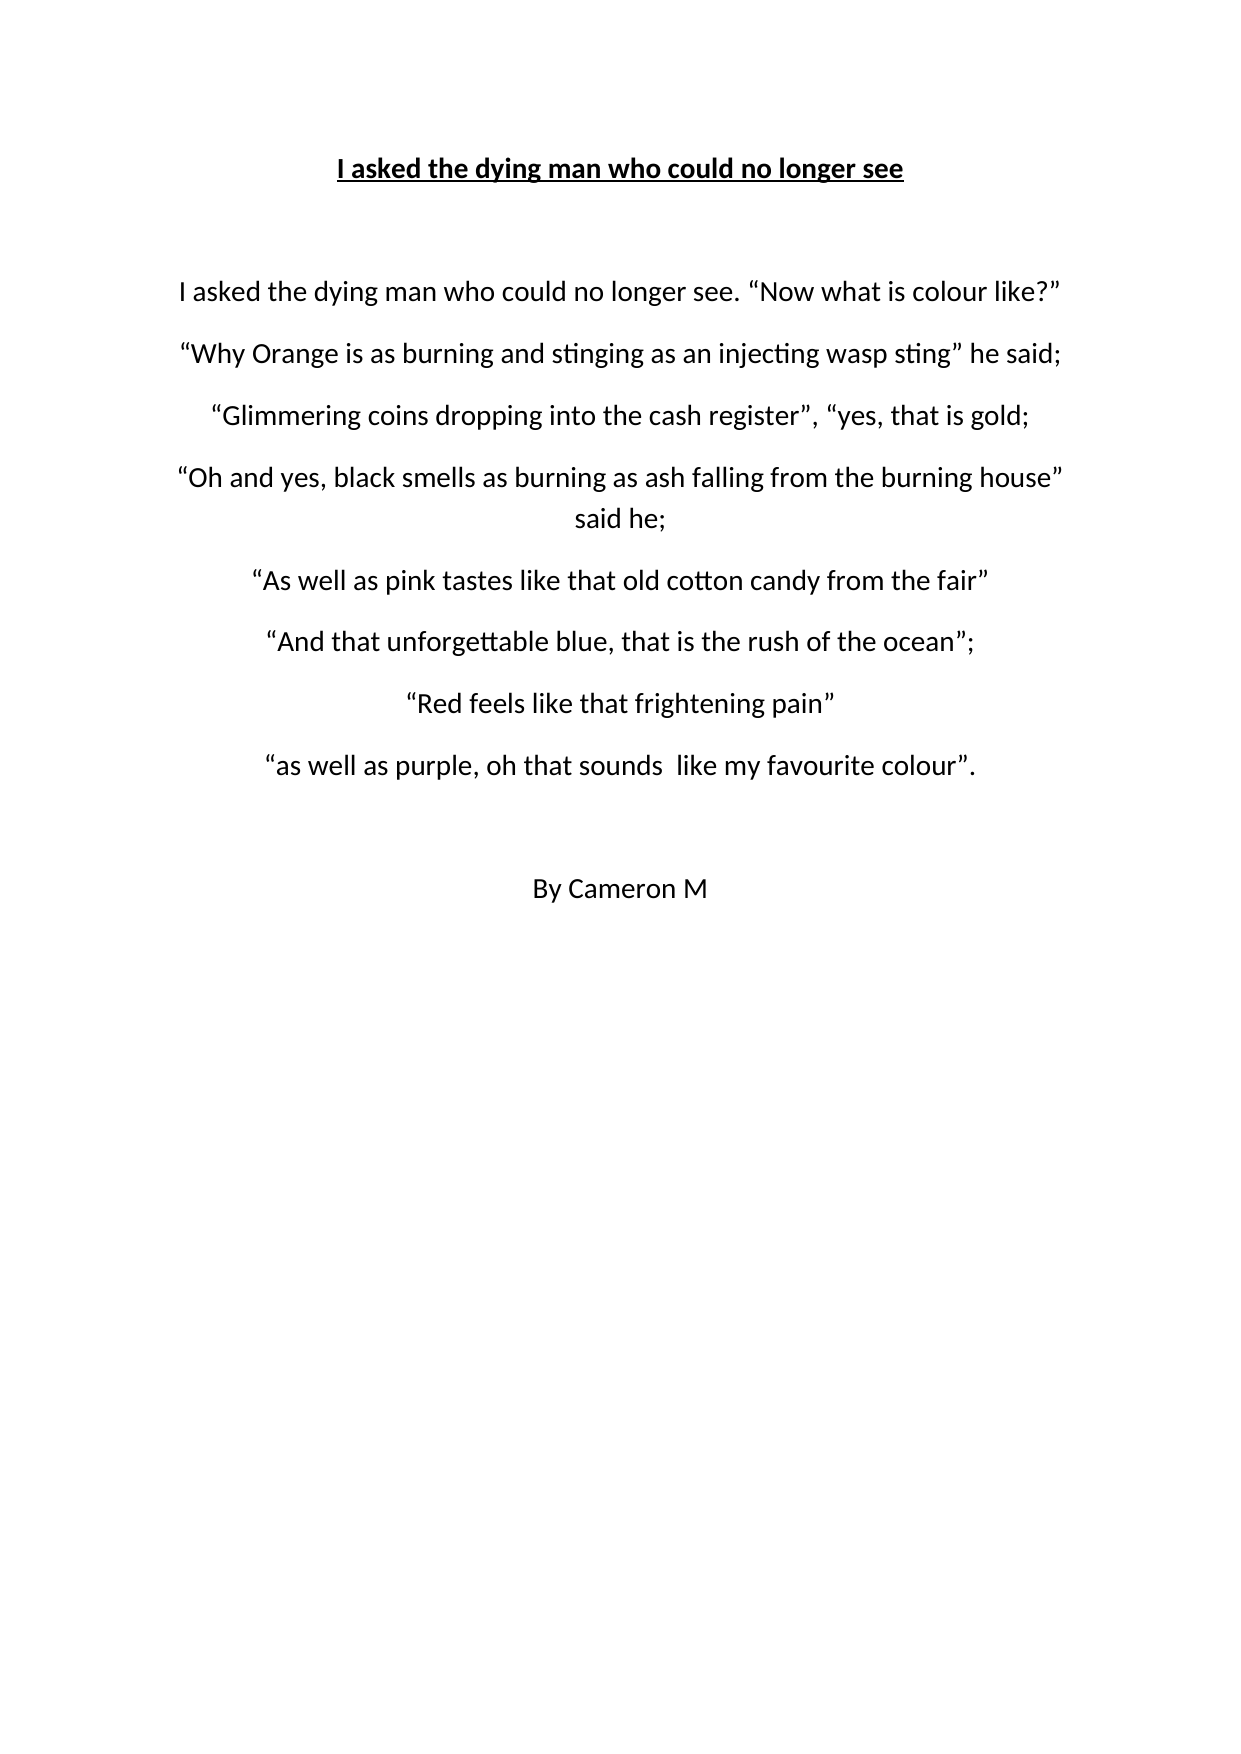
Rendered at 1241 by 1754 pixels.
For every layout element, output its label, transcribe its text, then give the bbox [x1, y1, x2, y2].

text By Cameron M [150, 870, 1090, 906]
text “And that unforgettable blue, that is the rush of the ocean”; [150, 623, 1090, 659]
text I asked the dying man who could no longer see [150, 150, 1090, 186]
text “Why Orange is as burning and stinging as an injecting wasp sting” he said; [150, 335, 1090, 371]
text “Oh and yes, black smells as burning as ash falling from the burning house” said he; [150, 459, 1090, 535]
text “Red feels like that frightening pain” [150, 685, 1090, 721]
text “As well as pink tastes like that old cotton candy from the fair” [150, 562, 1090, 597]
text “as well as purple, oh that sounds like my favourite colour”. [150, 747, 1090, 782]
text “Glimmering coins dropping into the cash register”, “yes, that is gold; [150, 397, 1090, 433]
text I asked the dying man who could no longer see. “Now what is colour like?” [150, 273, 1090, 309]
